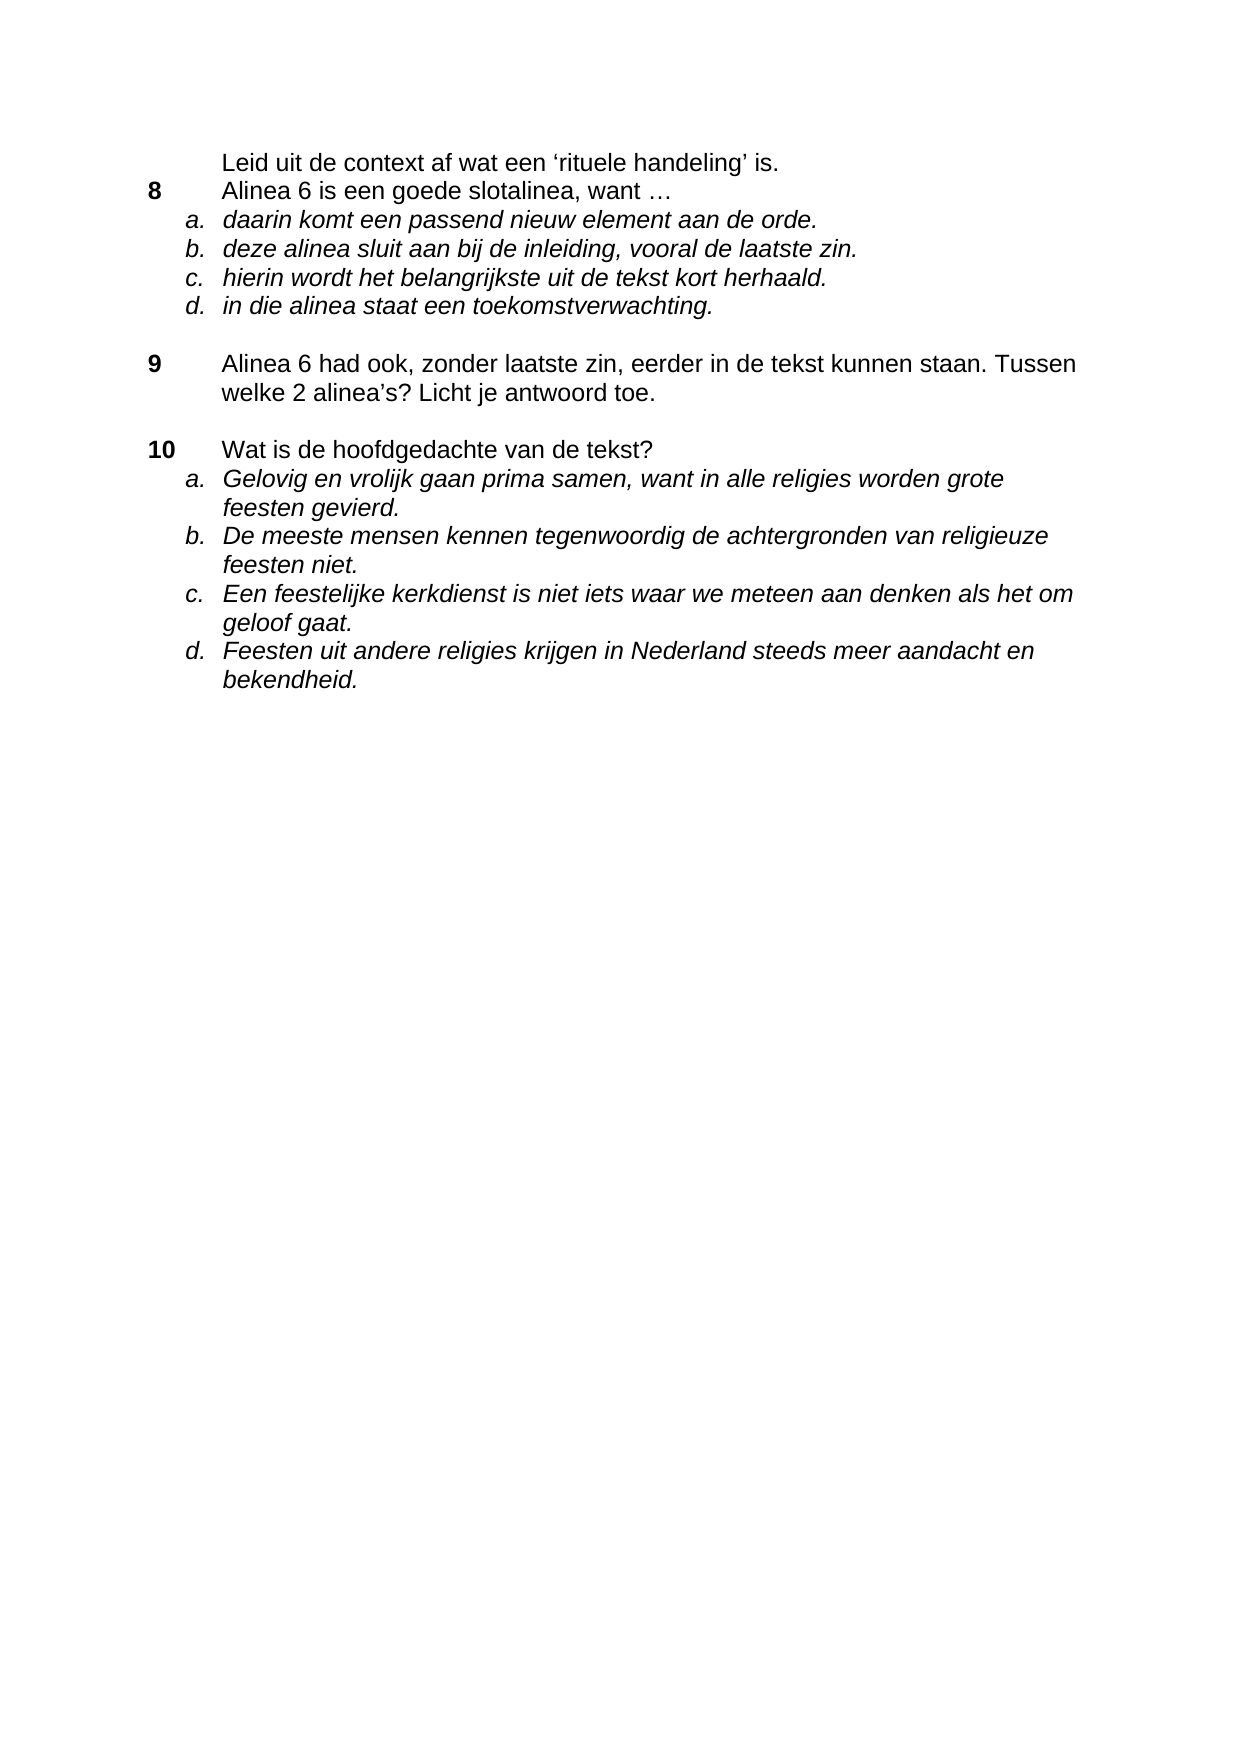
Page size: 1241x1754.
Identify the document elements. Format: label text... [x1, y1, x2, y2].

list Feesten uit andere religies krijgen in Nederland steeds meer aandacht en bekendheid. [185, 636, 1093, 694]
text welke 2 alinea’s? Licht je antwoord toe. [148, 378, 1093, 406]
list deze alinea sluit aan bij de inleiding, vooral de laatste zin. [185, 234, 1093, 263]
list in die alinea staat een toekomstverwachting. [185, 291, 1093, 320]
list Gelovig en vrolijk gaan prima samen, want in alle religies worden grote feesten gevierd. [185, 464, 1093, 521]
text Leid uit de context af wat een ‘rituele handeling’ is. [148, 148, 1093, 176]
text 9 Alinea 6 had ook, zonder laatste zin, eerder in de tekst kunnen staan. Tussen [148, 349, 1093, 378]
list daarin komt een passend nieuw element aan de orde. [185, 205, 1093, 234]
list hierin wordt het belangrijkste uit de tekst kort herhaald. [185, 263, 1093, 291]
text 8 Alinea 6 is een goede slotalinea, want … [148, 176, 1093, 205]
list Een feestelijke kerkdienst is niet iets waar we meteen aan denken als het om geloof gaat. [185, 579, 1093, 636]
text 10 Wat is de hoofdgedachte van de tekst? [148, 435, 1093, 464]
list De meeste mensen kennen tegenwoordig de achtergronden van religieuze feesten niet. [185, 521, 1093, 579]
